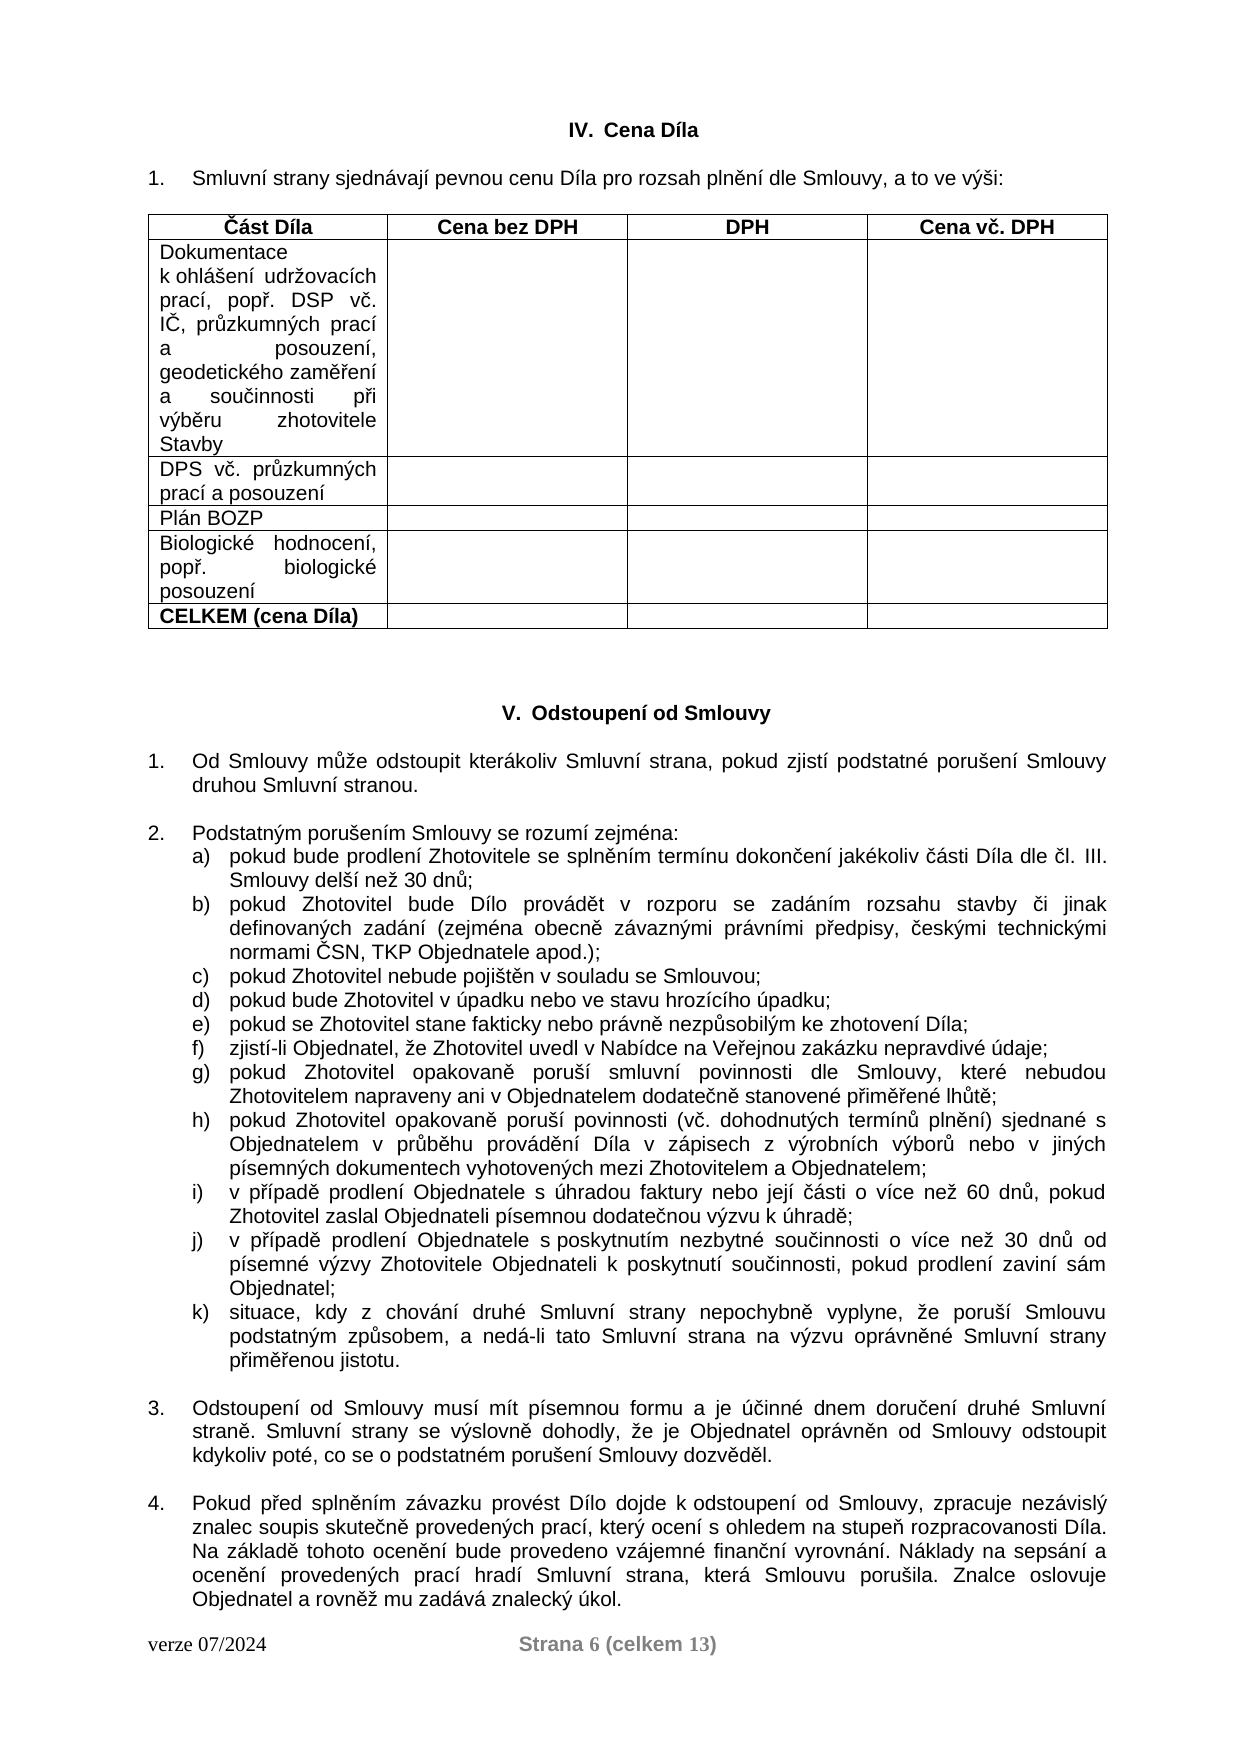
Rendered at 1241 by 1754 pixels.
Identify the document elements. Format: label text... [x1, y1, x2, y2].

table_cell DPS vč. průzkumných prací a posouzení [149, 457, 387, 505]
list v případě prodlení Objednatele s poskytnutím nezbytné součinnosti o více než 30 dnů od písemné výzvy Zhotovitele Objednateli k poskytnutí součinnosti, pokud prodlení zaviní sám Objednatel; [192, 1228, 1107, 1299]
table_cell [868, 506, 1107, 530]
list situace, kdy z chování druhé Smluvní strany nepochybně vyplyne, že poruší Smlouvu podstatným způsobem, a nedá-li tato Smluvní strana na výzvu oprávněné Smluvní strany přiměřenou jistotu. [192, 1299, 1107, 1371]
list pokud bude Zhotovitel v úpadku nebo ve stavu hrozícího úpadku; [192, 988, 1107, 1012]
table_cell [388, 457, 627, 505]
table_cell [628, 240, 867, 456]
list Odstoupení od Smlouvy [185, 701, 1107, 724]
list pokud Zhotovitel opakovaně poruší smluvní povinnosti dle Smlouvy, které nebudou Zhotovitelem napraveny ani v Objednatelem dodatečně stanovené přiměřené lhůtě; [192, 1060, 1107, 1108]
list pokud Zhotovitel bude Dílo provádět v rozporu se zadáním rozsahu stavby či jinak definovaných zadání (zejména obecně závaznými právními předpisy, českými technickými normami ČSN, TKP Objednatele apod.); [192, 892, 1107, 964]
table_cell [388, 506, 627, 530]
list Od Smlouvy může odstoupit kterákoliv Smluvní strana, pokud zjistí podstatné porušení Smlouvy druhou Smluvní stranou. [148, 748, 1107, 796]
table_cell [628, 604, 867, 628]
list v případě prodlení Objednatele s úhradou faktury nebo její části o více než 60 dnů, pokud Zhotovitel zaslal Objednateli písemnou dodatečnou výzvu k úhradě; [192, 1180, 1107, 1228]
table_cell Plán BOZP [149, 506, 387, 530]
table_cell CELKEM (cena Díla) [149, 604, 387, 628]
table_header DPH [628, 215, 867, 239]
list pokud Zhotovitel opakovaně poruší povinnosti (vč. dohodnutých termínů plnění) sjednané s Objednatelem v průběhu provádění Díla v zápisech z výrobních výborů nebo v jiných písemných dokumentech vyhotovených mezi Zhotovitelem a Objednatelem; [192, 1108, 1107, 1180]
table_cell [388, 240, 627, 456]
table_cell [628, 506, 867, 530]
table_cell [868, 604, 1107, 628]
table_cell Dokumentace k ohlášení udržovacích prací, popř. DSP vč. IČ, průzkumných prací a posouzení, geodetického zaměření a součinnosti při výběru zhotovitele Stavby [149, 240, 387, 456]
table_cell [628, 531, 867, 603]
table_cell [868, 457, 1107, 505]
table_cell Biologické hodnocení, popř. biologické posouzení [149, 531, 387, 603]
table_cell [868, 240, 1107, 456]
table_cell [388, 604, 627, 628]
list Odstoupení od Smlouvy musí mít písemnou formu a je účinné dnem doručení druhé Smluvní straně. Smluvní strany se výslovně dohodly, že je Objednatel oprávněn od Smlouvy odstoupit kdykoliv poté, co se o podstatném porušení Smlouvy dozvěděl. [148, 1395, 1107, 1467]
list pokud Zhotovitel nebude pojištěn v souladu se Smlouvou; [192, 964, 1107, 988]
table_cell [868, 531, 1107, 603]
list Pokud před splněním závazku provést Dílo dojde k odstoupení od Smlouvy, zpracuje nezávislý znalec soupis skutečně provedených prací, který ocení s ohledem na stupeň rozpracovanosti Díla. Na základě tohoto ocenění bude provedeno vzájemné finanční vyrovnání. Náklady na sepsání a ocenění provedených prací hradí Smluvní strana, která Smlouvu porušila. Znalce oslovuje Objednatel a rovněž mu zadává znalecký úkol. [148, 1491, 1107, 1611]
table_cell [628, 457, 867, 505]
list pokud se Zhotovitel stane fakticky nebo právně nezpůsobilým ke zhotovení Díla; [192, 1012, 1107, 1036]
table_header Cena vč. DPH [868, 215, 1107, 239]
list Podstatným porušením Smlouvy se rozumí zejména: [148, 820, 1107, 844]
table_header Část Díla [149, 215, 387, 239]
table_cell [388, 531, 627, 603]
list zjistí-li Objednatel, že Zhotovitel uvedl v Nabídce na Veřejnou zakázku nepravdivé údaje; [192, 1036, 1107, 1060]
table_header Cena bez DPH [388, 215, 627, 239]
list pokud bude prodlení Zhotovitele se splněním termínu dokončení jakékoliv části Díla dle čl. III. Smlouvy delší než 30 dnů; [192, 844, 1107, 892]
list Smluvní strany sjednávají pevnou cenu Díla pro rozsah plnění dle Smlouvy, a to ve výši: [148, 166, 1107, 190]
list Cena Díla [185, 118, 1107, 142]
